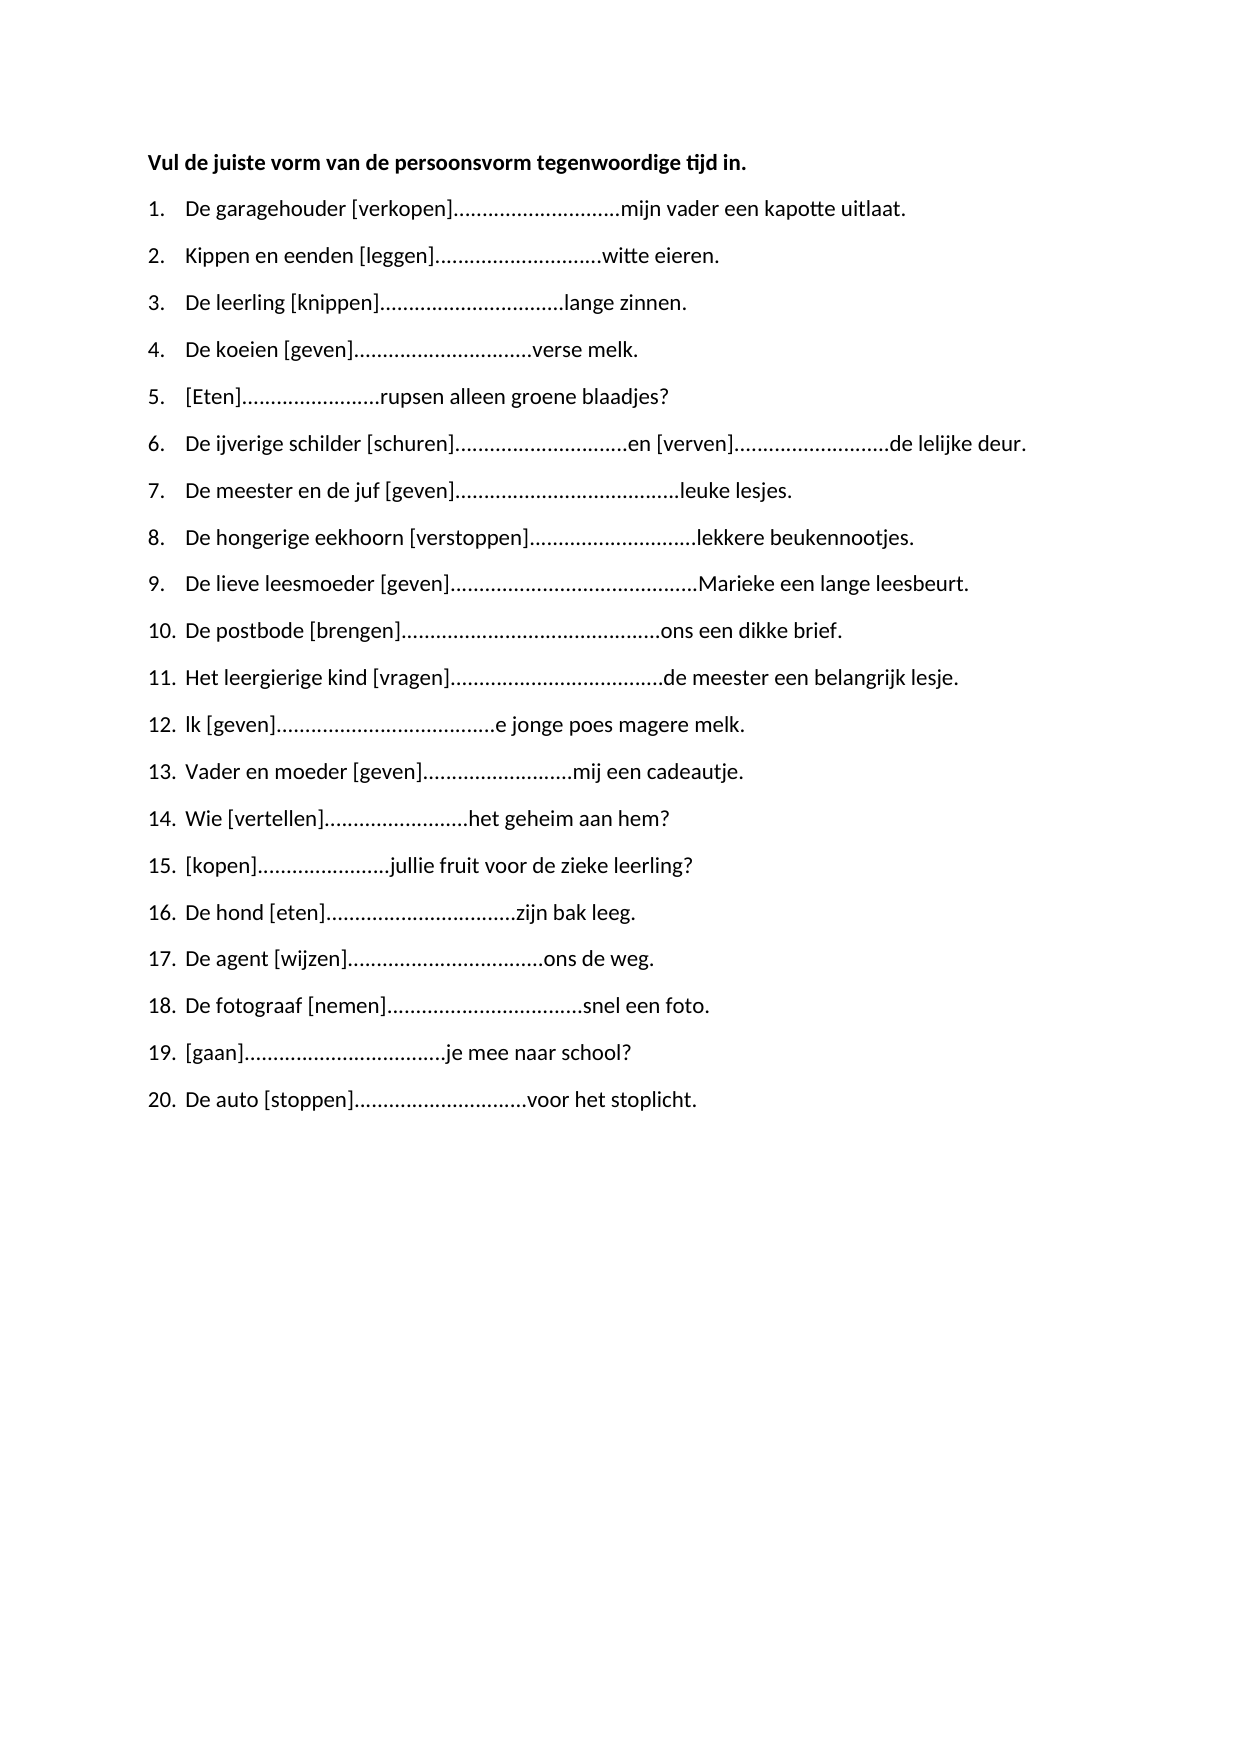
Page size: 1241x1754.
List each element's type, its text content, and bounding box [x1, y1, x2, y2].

list Wie [vertellen].........................het geheim aan hem? [148, 804, 1093, 832]
list De koeien [geven]...............................verse melk. [148, 335, 1093, 363]
list De agent [wijzen]..................................ons de weg. [148, 944, 1093, 972]
list De meester en de juf [geven].......................................leuke lesjes. [148, 476, 1093, 504]
list [gaan]...................................je mee naar school? [148, 1038, 1093, 1066]
list [kopen].......................jullie fruit voor de zieke leerling? [148, 851, 1093, 879]
text Vul de juiste vorm van de persoonsvorm tegenwoordige tijd in. [148, 148, 1093, 176]
list Kippen en eenden [leggen].............................witte eieren. [148, 241, 1093, 269]
list De garagehouder [verkopen].............................mijn vader een kapotte uitlaat. [148, 194, 1093, 222]
list De hongerige eekhoorn [verstoppen].............................lekkere beukennootjes. [148, 523, 1093, 551]
list De ijverige schilder [schuren]..............................en [verven]...........................de lelijke deur. [148, 429, 1093, 457]
list De auto [stoppen]..............................voor het stoplicht. [148, 1085, 1093, 1113]
list De lieve leesmoeder [geven]...........................................Marieke een lange leesbeurt. [148, 569, 1093, 597]
list lk [geven]......................................e jonge poes magere melk. [148, 710, 1093, 738]
list De fotograaf [nemen]..................................snel een foto. [148, 991, 1093, 1019]
list Vader en moeder [geven]..........................mij een cadeautje. [148, 757, 1093, 785]
list De hond [eten].................................zijn bak leeg. [148, 898, 1093, 926]
list De leerling [knippen]................................lange zinnen. [148, 288, 1093, 316]
list [Eten]........................rupsen alleen groene blaadjes? [148, 382, 1093, 410]
list De postbode [brengen].............................................ons een dikke brief. [148, 616, 1093, 644]
list Het leergierige kind [vragen].....................................de meester een belangrijk lesje. [148, 663, 1093, 691]
